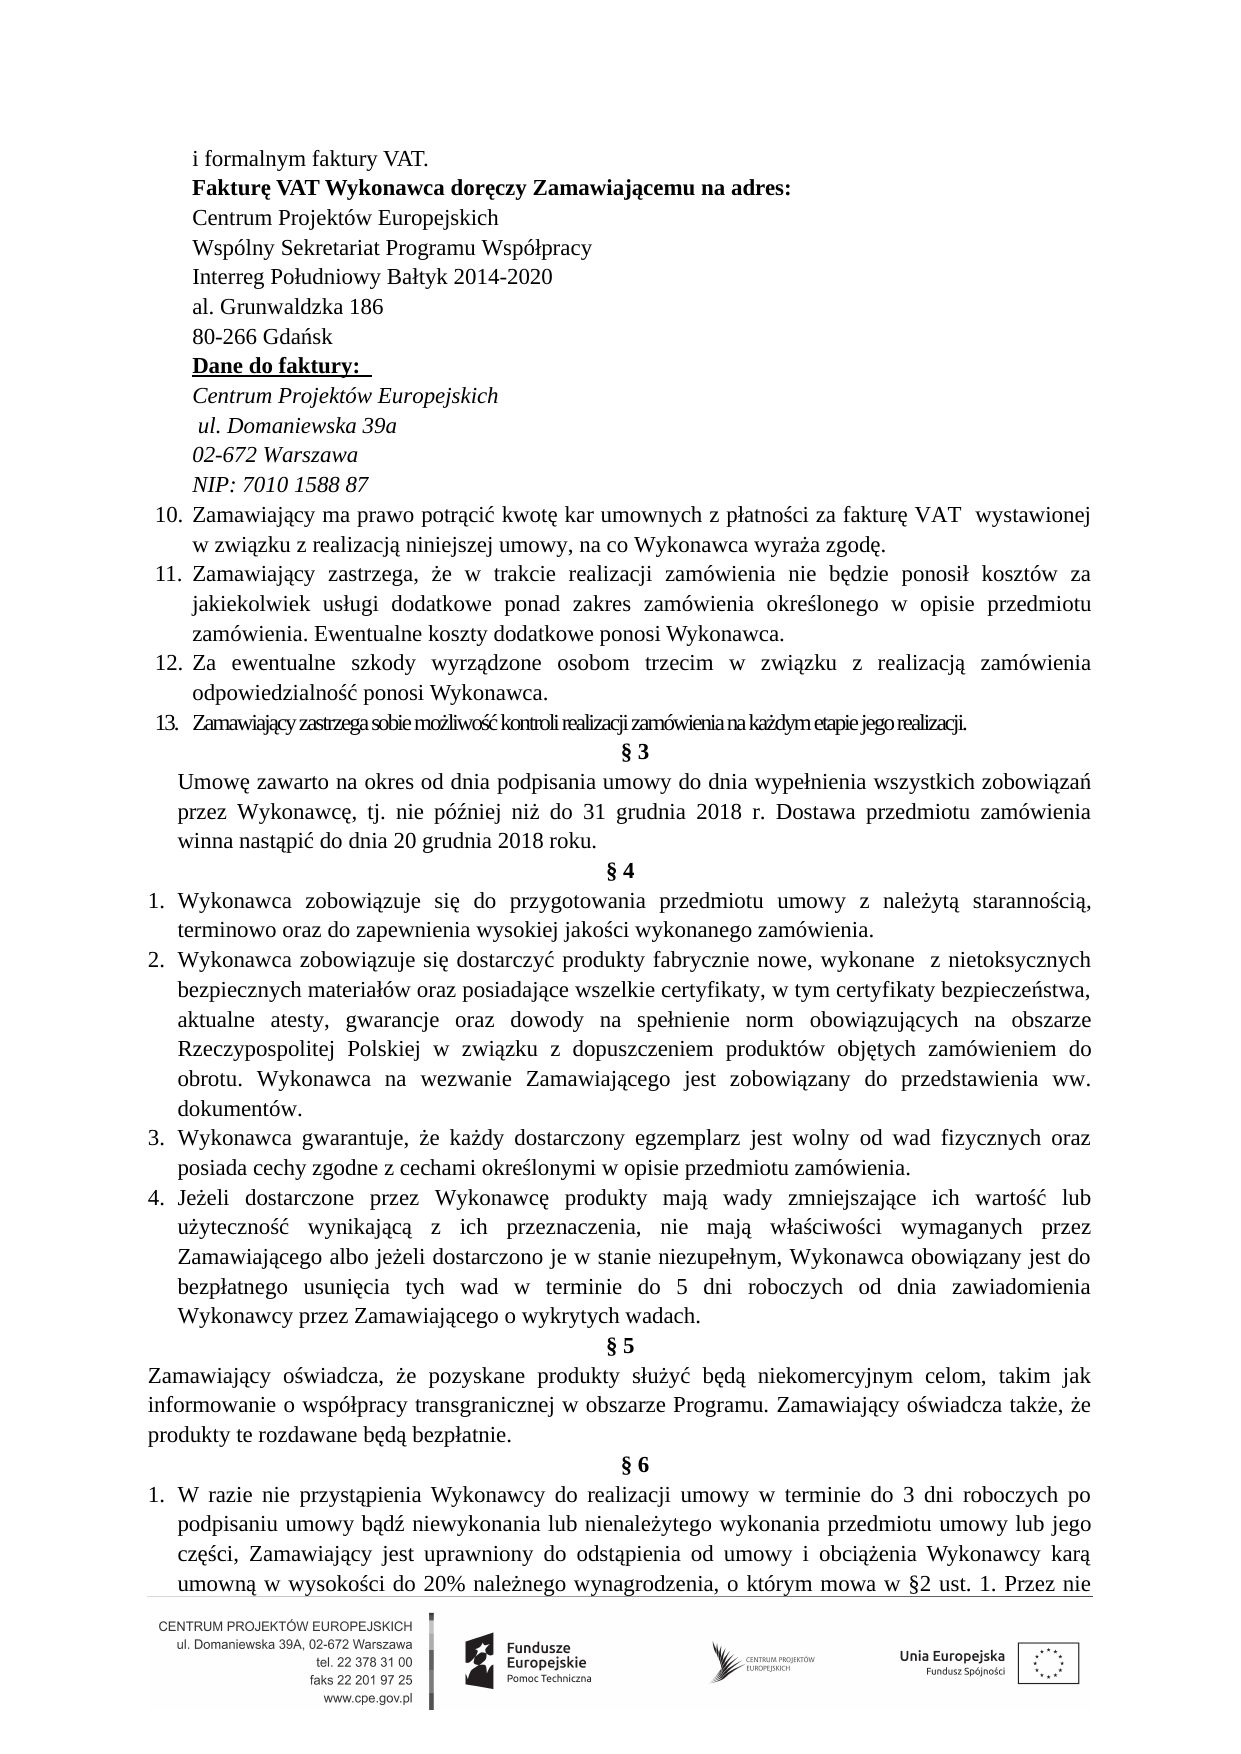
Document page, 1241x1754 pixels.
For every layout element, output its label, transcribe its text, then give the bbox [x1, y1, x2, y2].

list Fakturę VAT Wykonawca doręczy Zamawiającemu na adres: [192, 174, 1093, 201]
text Dane do faktury: [192, 352, 1093, 379]
text Wspólny Sekretariat Programu Współpracy [192, 234, 1093, 260]
text Zamawiający oświadcza, że pozyskane produkty służyć będą niekomercyjnym celom, takim jak informowanie o współpracy transgranicznej w obszarze Programu. Zamawiający oświadcza także, że produkty te rozdawane będą bezpłatnie. [148, 1362, 1093, 1448]
text Centrum Projektów Europejskich [192, 382, 1093, 408]
text § 6 [177, 1451, 1093, 1477]
text NIP: 7010 1588 87 [192, 471, 1093, 498]
text § 3 [177, 738, 1093, 765]
list Zamawiający zastrzega sobie możliwość kontroli realizacji zamówienia na każdym etapie jego realizacji. [154, 709, 1093, 735]
list Wykonawca gwarantuje, że każdy dostarczony egzemplarz jest wolny od wad fizycznych oraz posiada cechy zgodne z cechami określonymi w opisie przedmiotu zamówienia. [148, 1124, 1093, 1180]
list Zamawiający zastrzega, że w trakcie realizacji zamówienia nie będzie ponosił kosztów za jakiekolwiek usługi dodatkowe ponad zakres zamówienia określonego w opisie przedmiotu zamówienia. Ewentualne koszty dodatkowe ponosi Wykonawca. [154, 560, 1093, 646]
list Wykonawca zobowiązuje się dostarczyć produkty fabrycznie nowe, wykonane z nietoksycznych bezpiecznych materiałów oraz posiadające wszelkie certyfikaty, w tym certyfikaty bezpieczeństwa, aktualne atesty, gwarancje oraz dowody na spełnienie norm obowiązujących na obszarze Rzeczypospolitej Polskiej w związku z dopuszczeniem produktów objętych zamówieniem do obrotu. Wykonawca na wezwanie Zamawiającego jest zobowiązany do przedstawienia ww. dokumentów. [148, 946, 1093, 1121]
text 80-266 Gdańsk [192, 323, 1093, 349]
picture [147, 1596, 1093, 1710]
text ul. Domaniewska 39a 02-672 Warszawa [192, 412, 1093, 468]
list Zamawiający ma prawo potrącić kwotę kar umownych z płatności za fakturę VAT wystawionej w związku z realizacją niniejszej umowy, na co Wykonawca wyraża zgodę. [154, 501, 1093, 557]
text al. Grunwaldzka 186 [192, 293, 1093, 319]
text Interreg Południowy Bałtyk 2014-2020 [192, 263, 1093, 290]
list Wykonawca zobowiązuje się do przygotowania przedmiotu umowy z należytą starannością, terminowo oraz do zapewnienia wysokiej jakości wykonanego zamówienia. [148, 887, 1093, 943]
list § 5 [148, 1332, 1093, 1358]
text Umowę zawarto na okres od dnia podpisania umowy do dnia wypełnienia wszystkich zobowiązań przez Wykonawcę, tj. nie później niż do 31 grudnia 2018 r. Dostawa przedmiotu zamówienia winna nastąpić do dnia 20 grudnia 2018 roku. [177, 768, 1093, 854]
text § 4 [148, 857, 1093, 883]
list Jeżeli dostarczone przez Wykonawcę produkty mają wady zmniejszające ich wartość lub użyteczność wynikającą z ich przeznaczenia, nie mają właściwości wymaganych przez Zamawiającego albo jeżeli dostarczono je w stanie niezupełnym, Wykonawca obowiązany jest do bezpłatnego usunięcia tych wad w terminie do 5 dni roboczych od dnia zawiadomienia Wykonawcy przez Zamawiającego o wykrytych wadach. [148, 1184, 1093, 1329]
text Centrum Projektów Europejskich [192, 204, 1093, 230]
list Za ewentualne szkody wyrządzone osobom trzecim w związku z realizacją zamówienia odpowiedzialność ponosi Wykonawca. [154, 649, 1093, 705]
